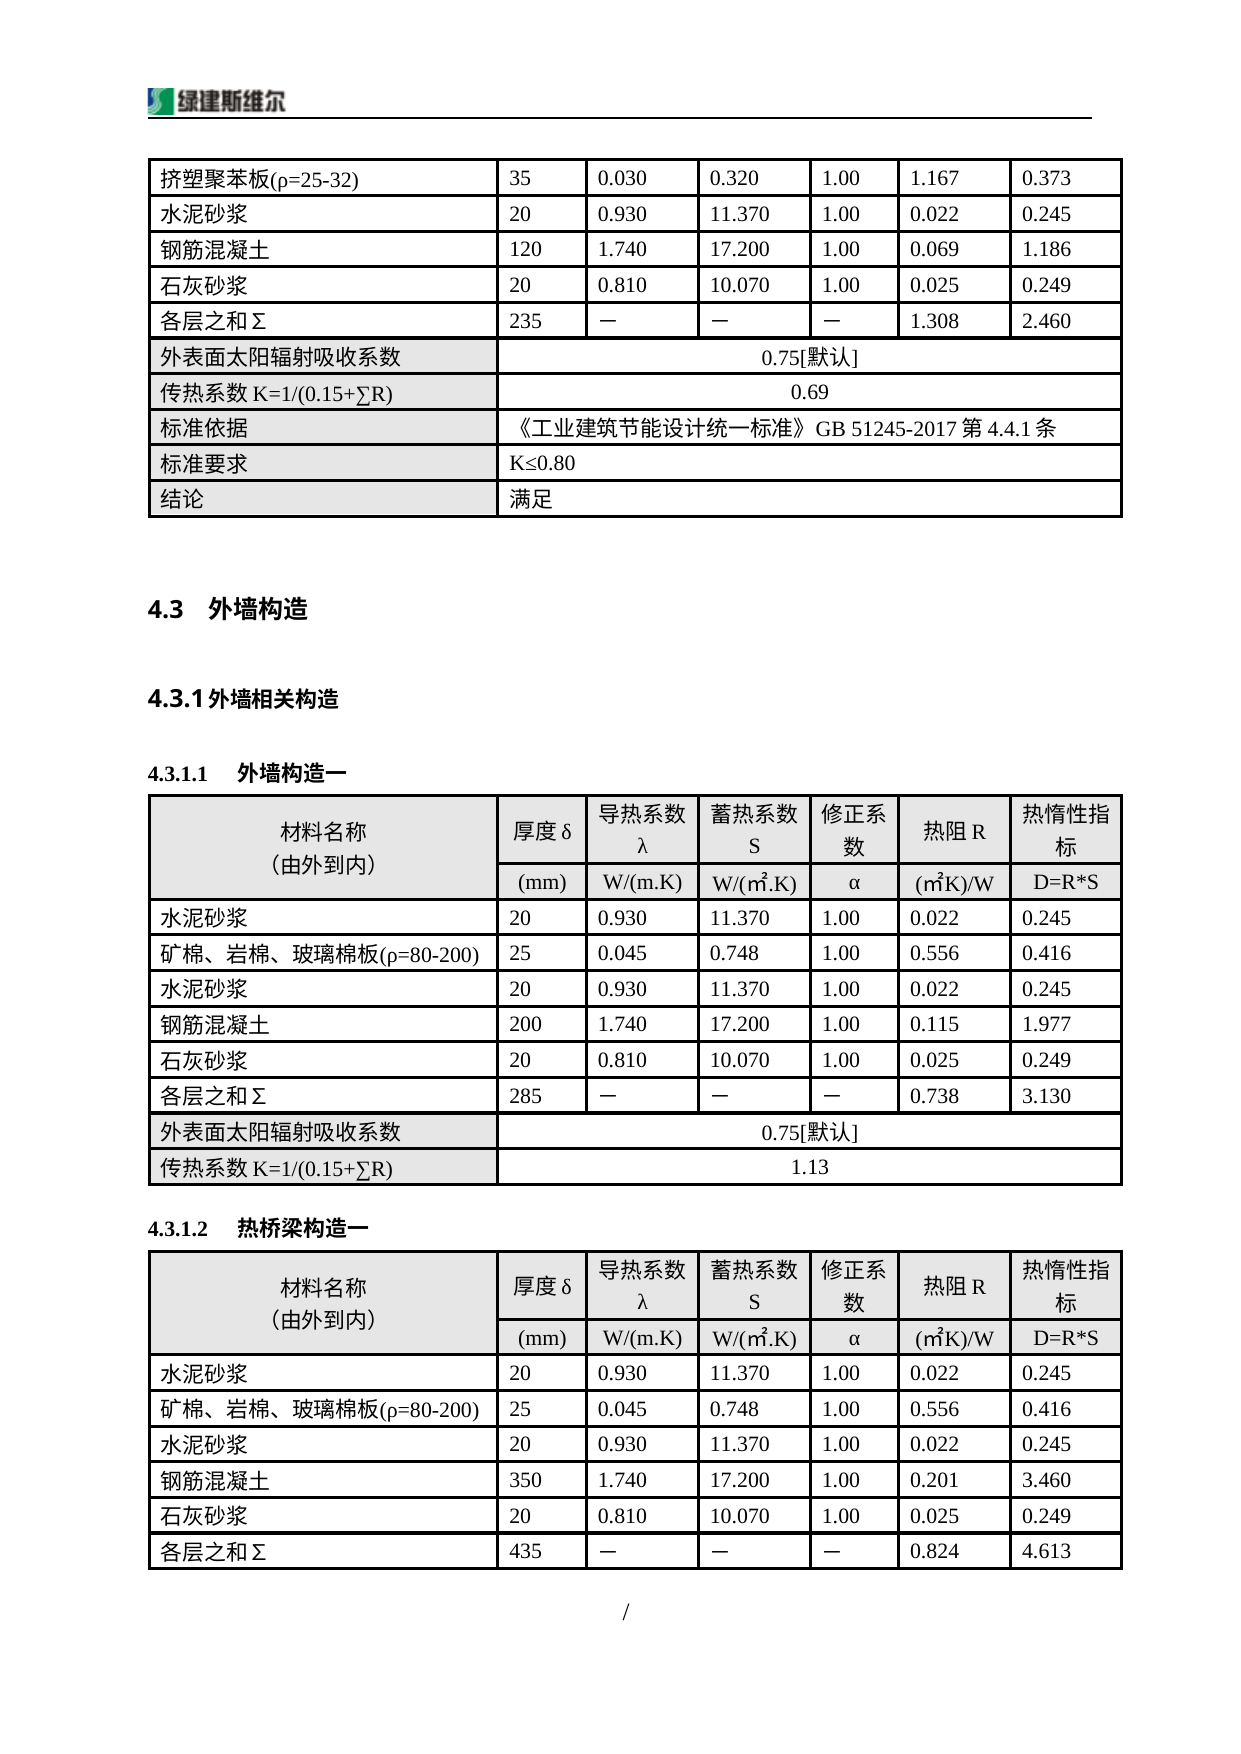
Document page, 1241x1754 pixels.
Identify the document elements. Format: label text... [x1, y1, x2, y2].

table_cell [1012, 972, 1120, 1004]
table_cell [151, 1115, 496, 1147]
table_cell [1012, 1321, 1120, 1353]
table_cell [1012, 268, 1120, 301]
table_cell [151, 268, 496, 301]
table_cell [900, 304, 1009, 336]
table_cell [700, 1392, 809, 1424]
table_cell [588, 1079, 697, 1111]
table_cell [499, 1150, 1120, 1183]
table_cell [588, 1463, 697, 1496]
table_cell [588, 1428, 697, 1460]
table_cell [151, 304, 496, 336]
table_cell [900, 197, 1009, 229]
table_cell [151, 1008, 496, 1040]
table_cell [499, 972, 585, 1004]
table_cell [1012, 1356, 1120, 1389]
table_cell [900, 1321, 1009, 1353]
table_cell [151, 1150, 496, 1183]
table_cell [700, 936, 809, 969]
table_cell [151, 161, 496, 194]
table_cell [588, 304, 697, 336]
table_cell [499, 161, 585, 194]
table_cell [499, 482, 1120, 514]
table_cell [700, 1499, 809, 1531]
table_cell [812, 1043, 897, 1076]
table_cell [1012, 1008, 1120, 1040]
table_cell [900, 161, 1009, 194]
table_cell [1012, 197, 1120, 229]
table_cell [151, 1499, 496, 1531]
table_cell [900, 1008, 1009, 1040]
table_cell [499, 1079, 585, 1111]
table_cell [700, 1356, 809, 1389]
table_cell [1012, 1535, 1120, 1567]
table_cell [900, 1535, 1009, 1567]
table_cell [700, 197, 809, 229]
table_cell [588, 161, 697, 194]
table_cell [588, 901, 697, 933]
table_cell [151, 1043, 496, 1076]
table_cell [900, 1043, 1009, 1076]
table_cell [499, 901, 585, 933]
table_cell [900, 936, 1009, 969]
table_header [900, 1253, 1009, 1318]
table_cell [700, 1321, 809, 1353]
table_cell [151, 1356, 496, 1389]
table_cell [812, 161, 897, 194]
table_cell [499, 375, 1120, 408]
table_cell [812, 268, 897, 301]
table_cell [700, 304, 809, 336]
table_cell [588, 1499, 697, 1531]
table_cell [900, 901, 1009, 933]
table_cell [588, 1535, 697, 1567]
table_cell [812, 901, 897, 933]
subtitle 外墙相关构造 [148, 665, 1092, 730]
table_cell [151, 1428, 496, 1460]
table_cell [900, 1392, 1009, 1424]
picture [147, 88, 289, 115]
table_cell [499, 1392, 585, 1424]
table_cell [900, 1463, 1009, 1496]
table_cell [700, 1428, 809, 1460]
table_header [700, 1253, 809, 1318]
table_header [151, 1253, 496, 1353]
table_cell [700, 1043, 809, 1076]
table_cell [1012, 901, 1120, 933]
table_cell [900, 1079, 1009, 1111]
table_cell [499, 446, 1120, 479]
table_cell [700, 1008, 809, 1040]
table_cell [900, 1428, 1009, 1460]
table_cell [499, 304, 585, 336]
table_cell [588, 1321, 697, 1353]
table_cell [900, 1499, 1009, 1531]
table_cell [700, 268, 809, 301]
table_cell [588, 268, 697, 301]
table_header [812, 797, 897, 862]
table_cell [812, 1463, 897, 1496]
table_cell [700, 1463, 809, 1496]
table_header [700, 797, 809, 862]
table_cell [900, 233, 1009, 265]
subtitle 外墙构造一 [148, 755, 1092, 788]
subtitle 热桥梁构造一 [148, 1211, 1092, 1243]
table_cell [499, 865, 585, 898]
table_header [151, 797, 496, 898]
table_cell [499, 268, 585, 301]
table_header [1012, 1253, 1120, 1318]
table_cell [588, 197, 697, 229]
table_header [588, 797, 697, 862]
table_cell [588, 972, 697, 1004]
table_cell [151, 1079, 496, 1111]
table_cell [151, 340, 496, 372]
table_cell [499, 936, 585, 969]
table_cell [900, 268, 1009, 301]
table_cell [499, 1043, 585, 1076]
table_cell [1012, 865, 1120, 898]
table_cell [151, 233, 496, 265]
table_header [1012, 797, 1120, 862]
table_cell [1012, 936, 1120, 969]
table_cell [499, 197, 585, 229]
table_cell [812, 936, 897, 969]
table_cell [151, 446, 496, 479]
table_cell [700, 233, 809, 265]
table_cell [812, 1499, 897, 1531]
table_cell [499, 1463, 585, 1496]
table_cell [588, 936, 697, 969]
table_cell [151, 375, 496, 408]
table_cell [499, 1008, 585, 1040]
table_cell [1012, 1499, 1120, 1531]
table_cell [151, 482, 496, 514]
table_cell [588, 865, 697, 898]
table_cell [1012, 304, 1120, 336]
subtitle 外墙构造 [148, 575, 1092, 640]
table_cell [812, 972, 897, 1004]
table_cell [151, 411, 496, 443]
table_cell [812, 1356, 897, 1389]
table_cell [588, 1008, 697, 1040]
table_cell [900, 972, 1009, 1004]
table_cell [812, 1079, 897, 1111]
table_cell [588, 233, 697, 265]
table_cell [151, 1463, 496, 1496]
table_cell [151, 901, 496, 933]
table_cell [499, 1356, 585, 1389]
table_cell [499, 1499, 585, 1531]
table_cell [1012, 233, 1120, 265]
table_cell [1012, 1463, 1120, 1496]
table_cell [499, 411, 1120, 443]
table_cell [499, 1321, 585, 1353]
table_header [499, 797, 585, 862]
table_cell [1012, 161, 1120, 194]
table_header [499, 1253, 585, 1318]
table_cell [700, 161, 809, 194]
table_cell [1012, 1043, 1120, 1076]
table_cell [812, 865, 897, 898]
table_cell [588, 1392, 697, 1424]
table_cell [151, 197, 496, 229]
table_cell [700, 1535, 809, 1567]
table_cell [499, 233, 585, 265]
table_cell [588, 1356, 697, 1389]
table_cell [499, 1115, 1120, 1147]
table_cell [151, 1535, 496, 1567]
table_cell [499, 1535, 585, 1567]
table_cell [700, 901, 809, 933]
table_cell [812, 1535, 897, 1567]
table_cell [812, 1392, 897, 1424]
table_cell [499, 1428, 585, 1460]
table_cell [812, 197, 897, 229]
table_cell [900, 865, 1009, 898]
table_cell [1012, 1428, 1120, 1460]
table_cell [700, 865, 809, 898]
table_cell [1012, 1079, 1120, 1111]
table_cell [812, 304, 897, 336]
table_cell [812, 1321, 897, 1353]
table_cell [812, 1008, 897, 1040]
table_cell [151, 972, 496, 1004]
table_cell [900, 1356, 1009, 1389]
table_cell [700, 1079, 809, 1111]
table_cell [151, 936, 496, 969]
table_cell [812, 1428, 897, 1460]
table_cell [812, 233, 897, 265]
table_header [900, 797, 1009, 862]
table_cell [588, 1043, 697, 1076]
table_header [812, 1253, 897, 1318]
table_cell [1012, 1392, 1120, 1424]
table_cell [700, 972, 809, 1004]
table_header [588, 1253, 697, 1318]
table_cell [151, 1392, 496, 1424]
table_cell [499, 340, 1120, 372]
